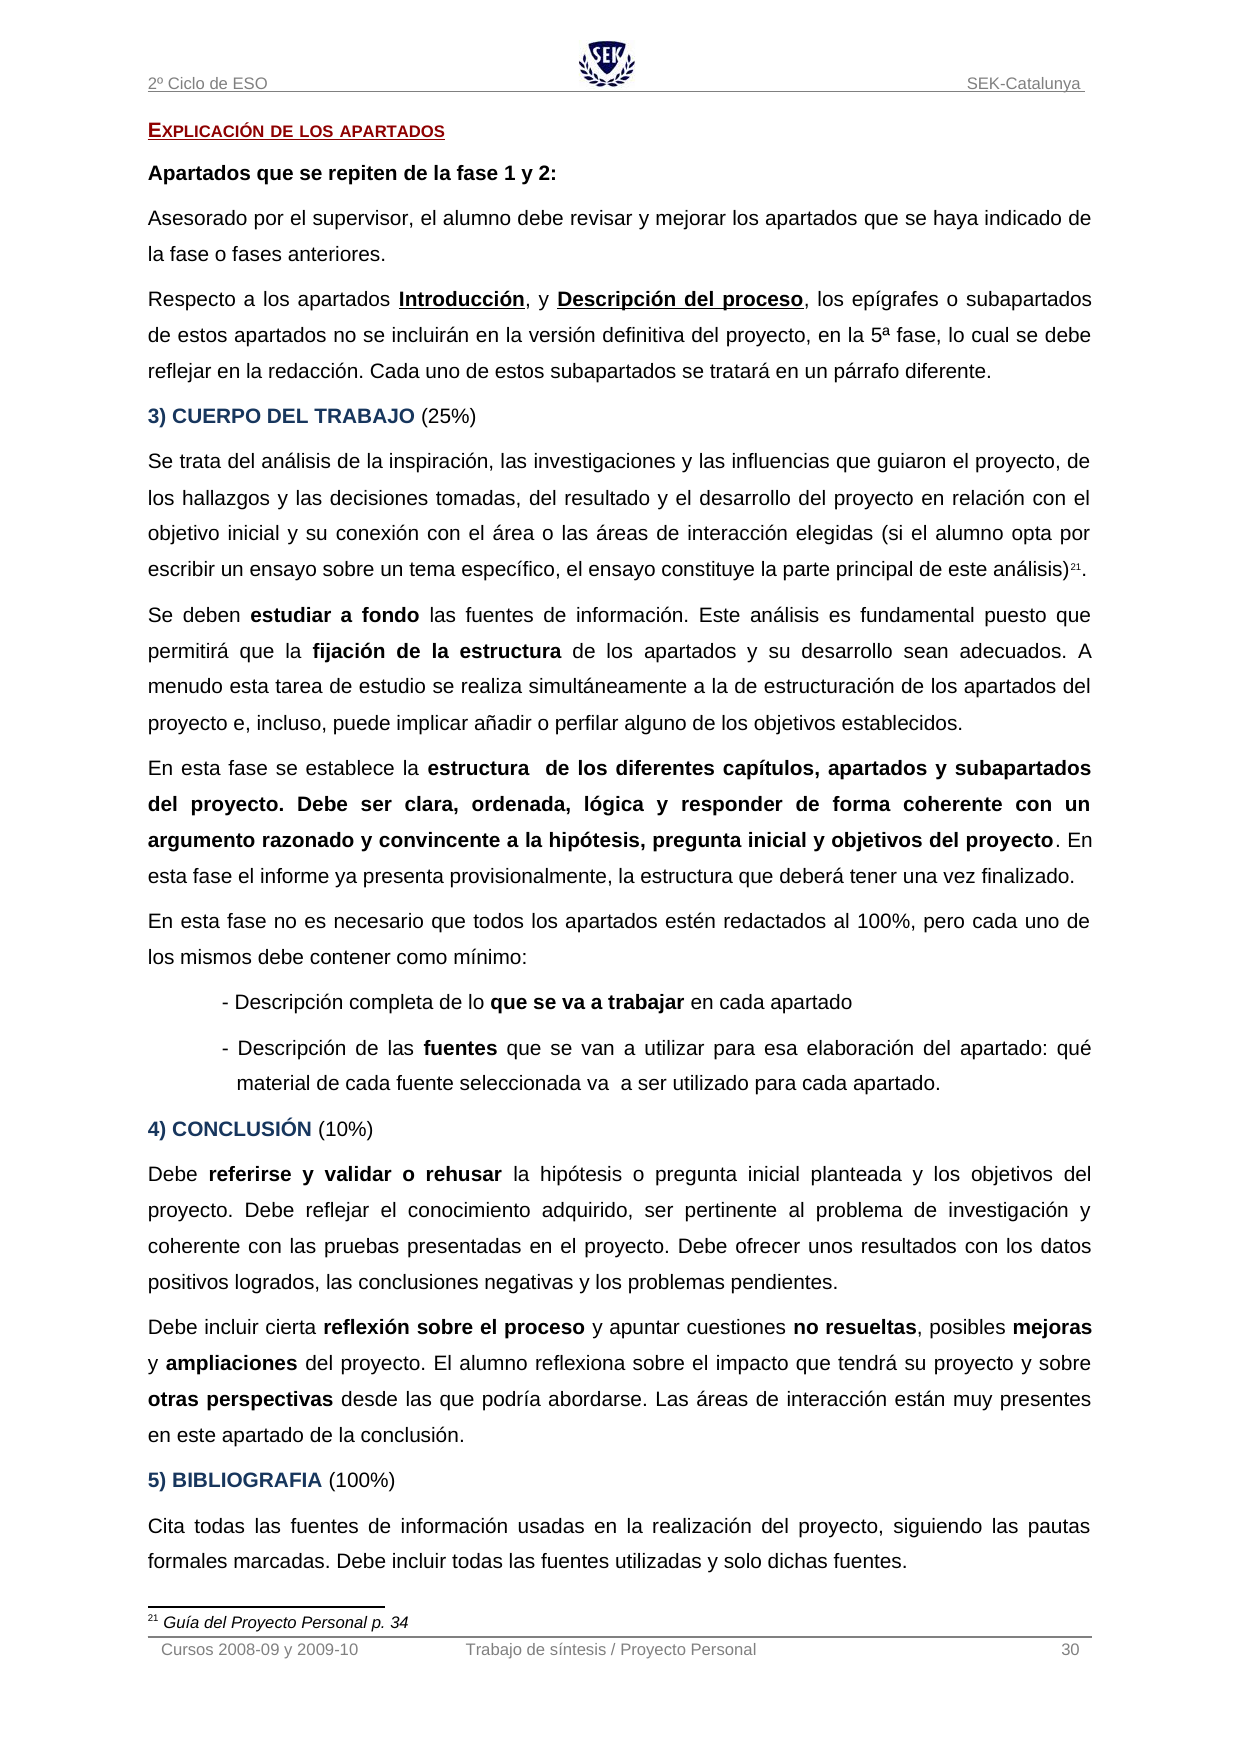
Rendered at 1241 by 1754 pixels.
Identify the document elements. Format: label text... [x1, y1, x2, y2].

text Respecto a los apartados Introducción, y Descripción del proceso, los epígrafes o subapartados de estos apartados no se incluirán en la versión definitiva del proyecto, en la 5ª fase, lo cual se debe reflejar en la redacción. Cada uno de estos subapartados se tratará en un párrafo diferente. [148, 287, 1092, 383]
text 5) BIBLIOGRAFIA (100%) [148, 1468, 1092, 1492]
text Asesorado por el supervisor, el alumno debe revisar y mejorar los apartados que se haya indicado de la fase o fases anteriores. [148, 206, 1092, 266]
text - Descripción completa de lo que se va a trabajar en cada apartado [222, 990, 1092, 1014]
subtitle Explicación de los apartados [148, 118, 1092, 142]
picture [578, 40, 636, 90]
text Apartados que se repiten de la fase 1 y 2: [148, 160, 1092, 184]
text En esta fase se establece la estructura de los diferentes capítulos, apartados y subapartados del proyecto. Debe ser clara, ordenada, lógica y responder de forma coherente con un argumento razonado y convincente a la hipótesis, pregunta inicial y objetivos del proyecto. En esta fase el informe ya presenta provisionalmente, la estructura que deberá tener una vez finalizado. [148, 756, 1092, 887]
text Debe referirse y validar o rehusar la hipótesis o pregunta inicial planteada y los objetivos del proyecto. Debe reflejar el conocimiento adquirido, ser pertinente al problema de investigación y coherente con las pruebas presentadas en el proyecto. Debe ofrecer unos resultados con los datos positivos logrados, las conclusiones negativas y los problemas pendientes. [148, 1162, 1092, 1294]
text Debe incluir cierta reflexión sobre el proceso y apuntar cuestiones no resueltas, posibles mejoras y ampliaciones del proyecto. El alumno reflexiona sobre el impacto que tendrá su proyecto y sobre otras perspectivas desde las que podría abordarse. Las áreas de interacción están muy presentes en este apartado de la conclusión. [148, 1315, 1092, 1447]
text 3) CUERPO DEL TRABAJO (25%) [148, 404, 1092, 428]
text Cita todas las fuentes de información usadas en la realización del proyecto, siguiendo las pautas formales marcadas. Debe incluir todas las fuentes utilizadas y solo dichas fuentes. [148, 1513, 1092, 1573]
text En esta fase no es necesario que todos los apartados estén redactados al 100%, pero cada uno de los mismos debe contener como mínimo: [148, 909, 1092, 969]
text Se deben estudiar a fondo las fuentes de información. Este análisis es fundamental puesto que permitirá que la fijación de la estructura de los apartados y su desarrollo sean adecuados. A menudo esta tarea de estudio se realiza simultáneamente a la de estructuración de los apartados del proyecto e, incluso, puede implicar añadir o perfilar alguno de los objetivos establecidos. [148, 602, 1092, 734]
text Se trata del análisis de la inspiración, las investigaciones y las influencias que guiaron el proyecto, de los hallazgos y las decisiones tomadas, del resultado y el desarrollo del proyecto en relación con el objetivo inicial y su conexión con el área o las áreas de interacción elegidas (si el alumno opta por escribir un ensayo sobre un tema específico, el ensayo constituye la parte principal de este análisis). [148, 449, 1092, 581]
text 4) CONCLUSIÓN (10%) [148, 1117, 1092, 1141]
text - Descripción de las fuentes que se van a utilizar para esa elaboración del apartado: qué material de cada fuente seleccionada va a ser utilizado para cada apartado. [222, 1035, 1092, 1095]
